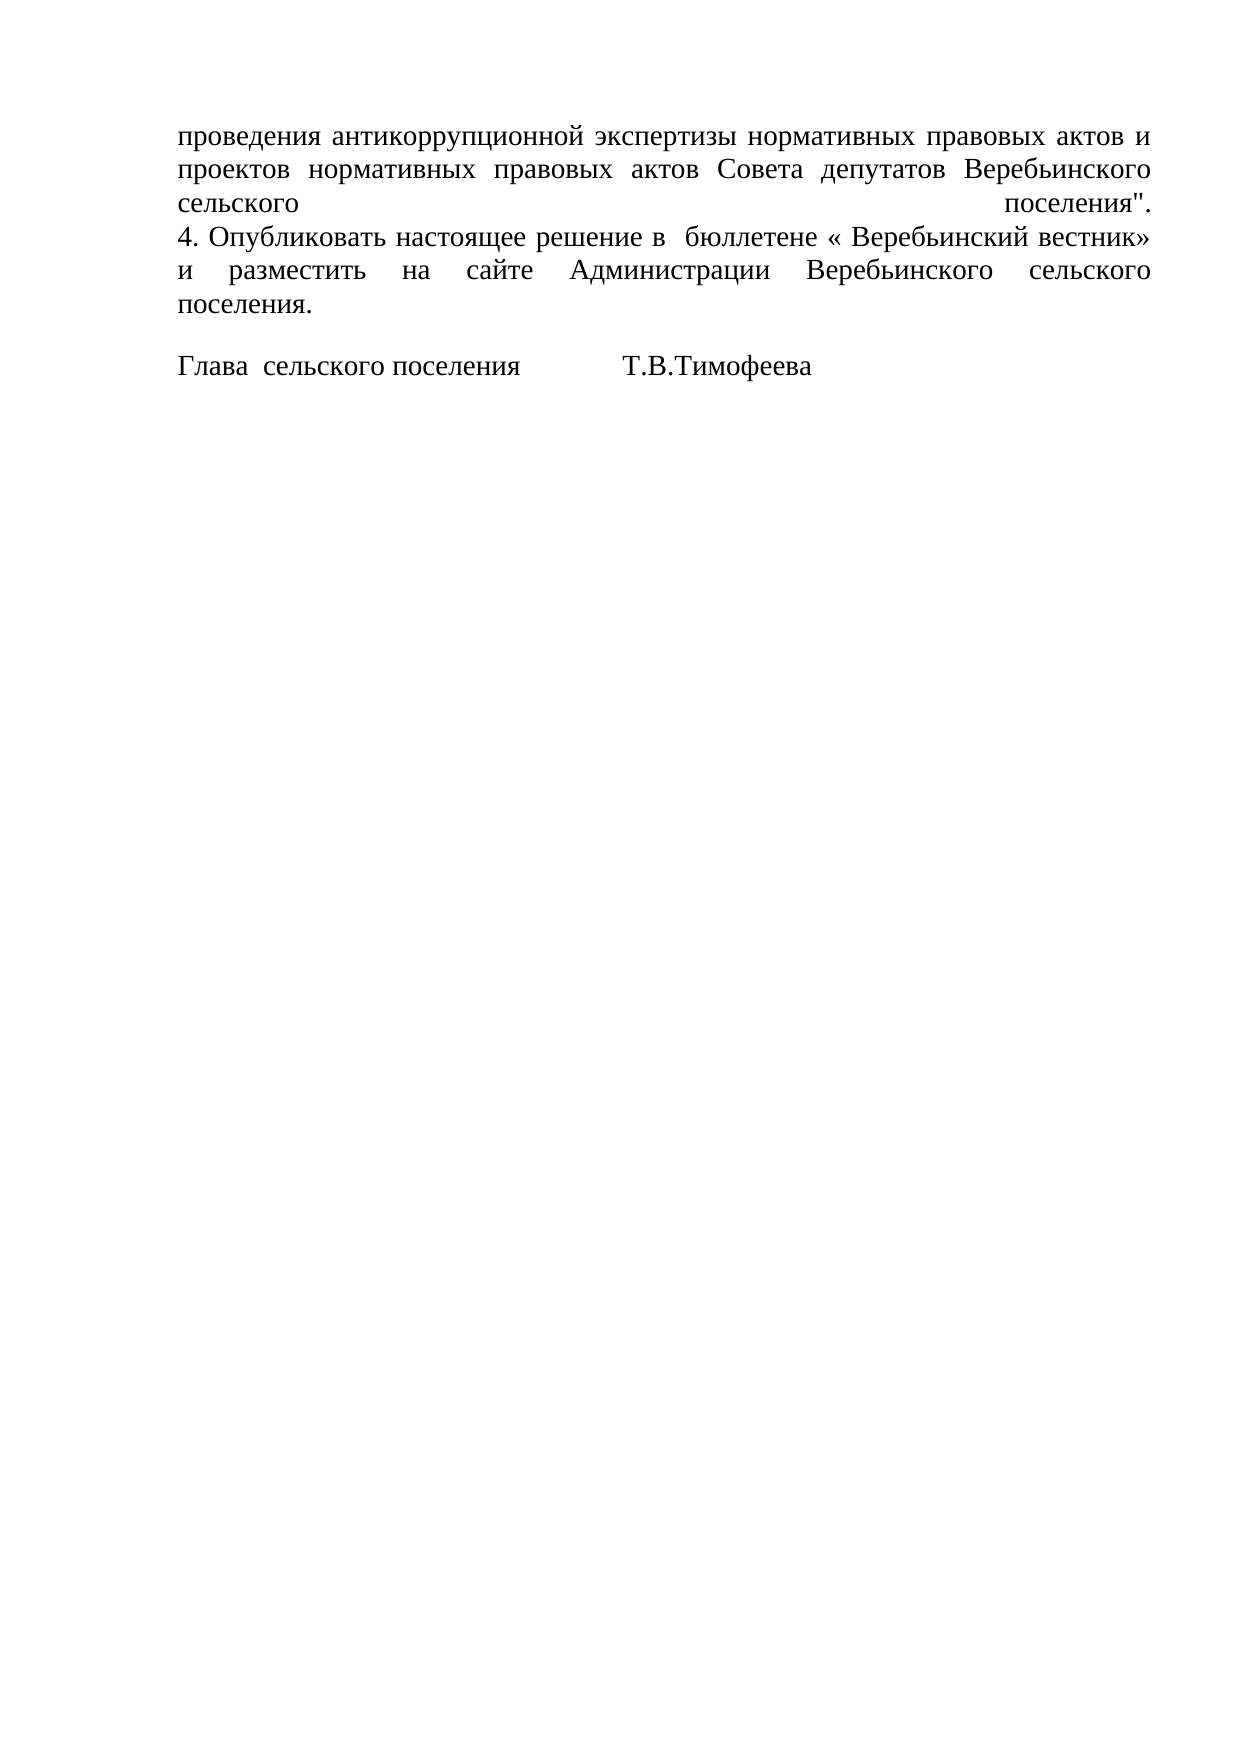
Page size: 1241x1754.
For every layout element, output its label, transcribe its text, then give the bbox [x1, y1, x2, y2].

text Глава сельского поселения Т.В.Тимофеева [177, 348, 1152, 382]
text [177, 118, 1152, 319]
